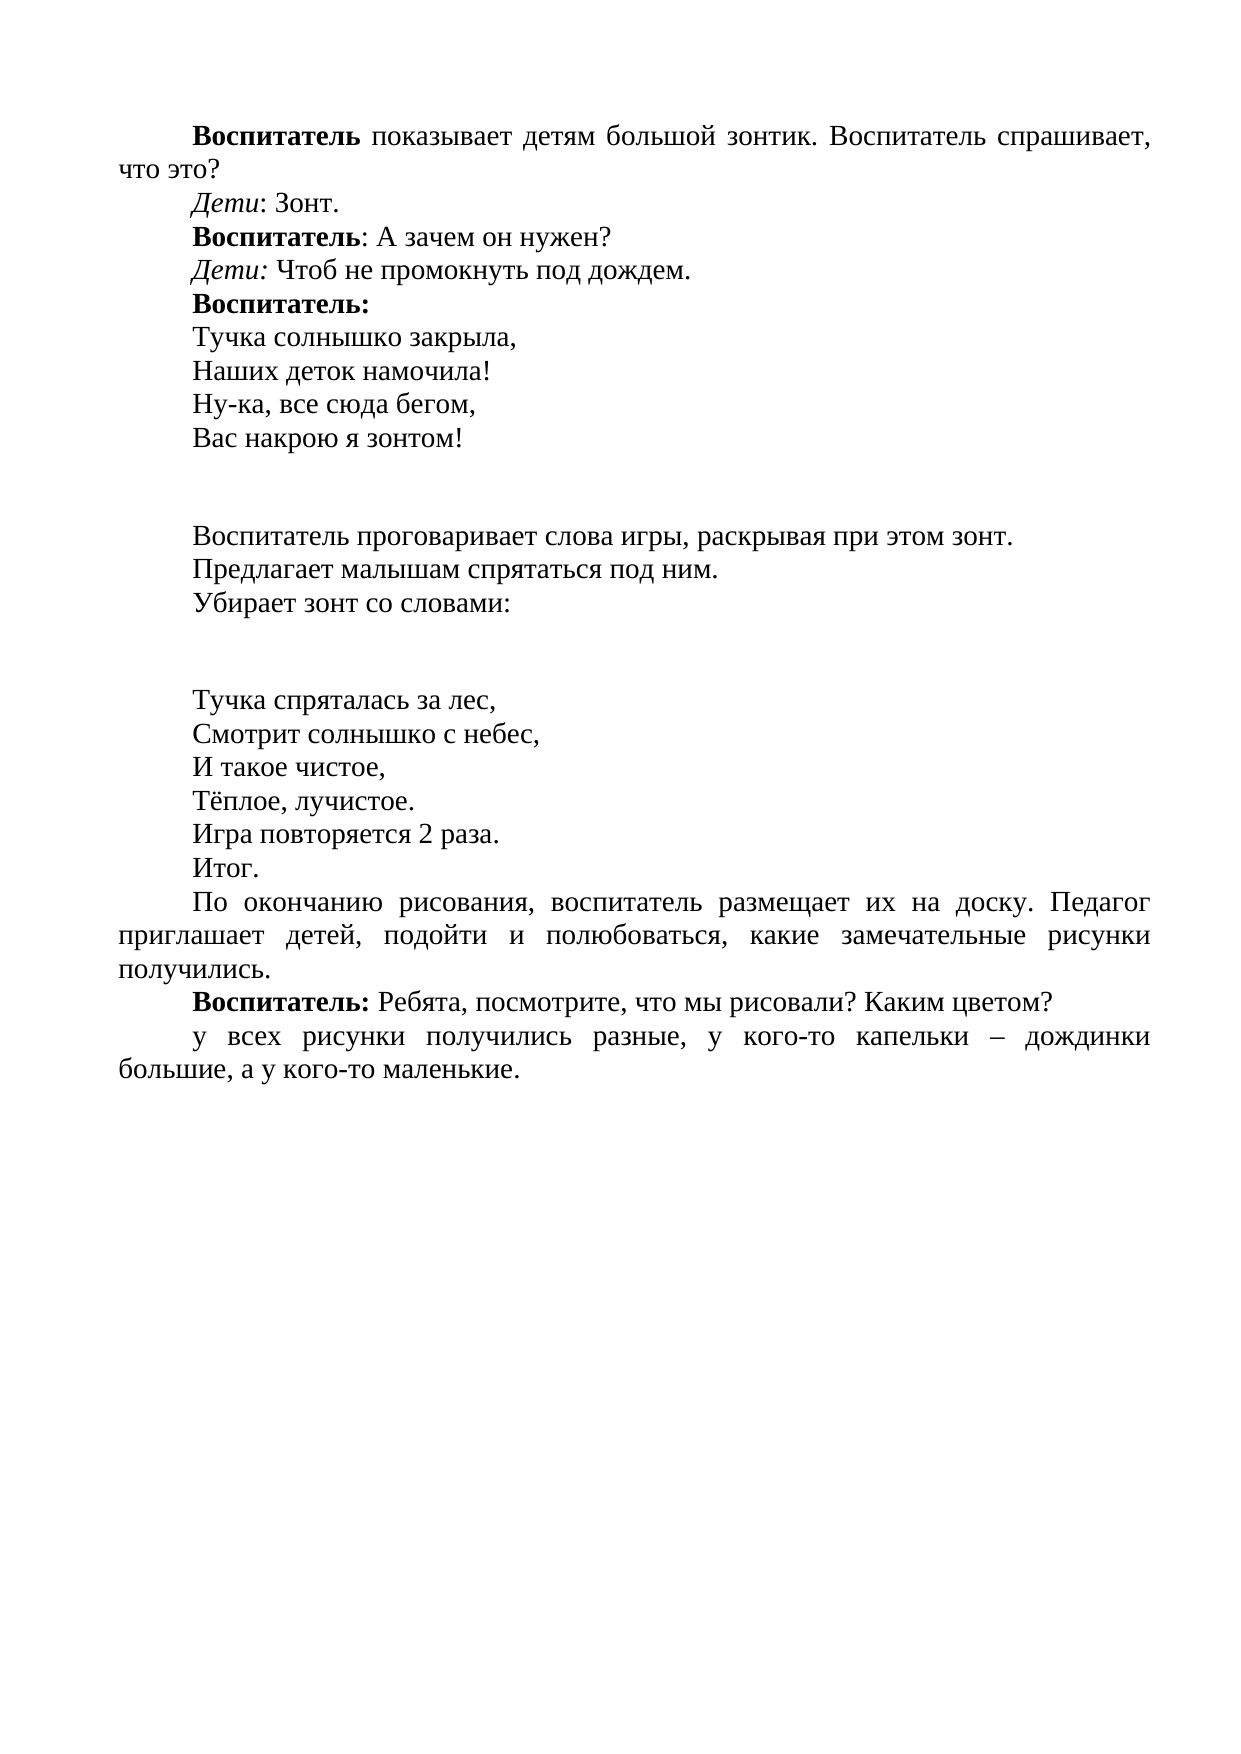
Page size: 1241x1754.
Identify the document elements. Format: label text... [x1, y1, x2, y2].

text Воспитатель: Ребята, посмотрите, что мы рисовали? Каким цветом? [118, 984, 1152, 1018]
text Предлагает малышам спрятаться под ним. [118, 551, 1152, 585]
text Тучка спряталась за лес, [118, 682, 1152, 716]
text Дети: Зонт. [118, 185, 1152, 219]
text По окончанию рисования, воспитатель размещает их на доску. Педагог приглашает детей, подойти и полюбоваться, какие замечательные рисунки получились. [118, 884, 1152, 984]
text Воспитатель проговаривает слова игры, раскрывая при этом зонт. [118, 518, 1152, 551]
text И такое чистое, [118, 749, 1152, 783]
text Дети: Чтоб не промокнуть под дождем. [118, 252, 1152, 286]
text Воспитатель: [118, 286, 1152, 319]
text Тучка солнышко закрыла, [118, 319, 1152, 353]
text Тёплое, лучистое. [118, 783, 1152, 817]
text у всех рисунки получились разные, у кого-то капельки – дождинки большие, а у кого-то маленькие. [118, 1018, 1152, 1085]
text Игра повторяется 2 раза. [118, 817, 1152, 850]
text Воспитатель показывает детям большой зонтик. Воспитатель спрашивает, что это? [118, 118, 1152, 185]
text Воспитатель: А зачем он нужен? [118, 219, 1152, 252]
text Вас накрою я зонтом! [118, 420, 1152, 453]
text Смотрит солнышко с небес, [118, 716, 1152, 749]
text Наших деток намочила! [118, 353, 1152, 386]
text Ну-ка, все сюда бегом, [118, 386, 1152, 420]
text Убирает зонт со словами: [118, 585, 1152, 618]
text Итог. [118, 850, 1152, 884]
